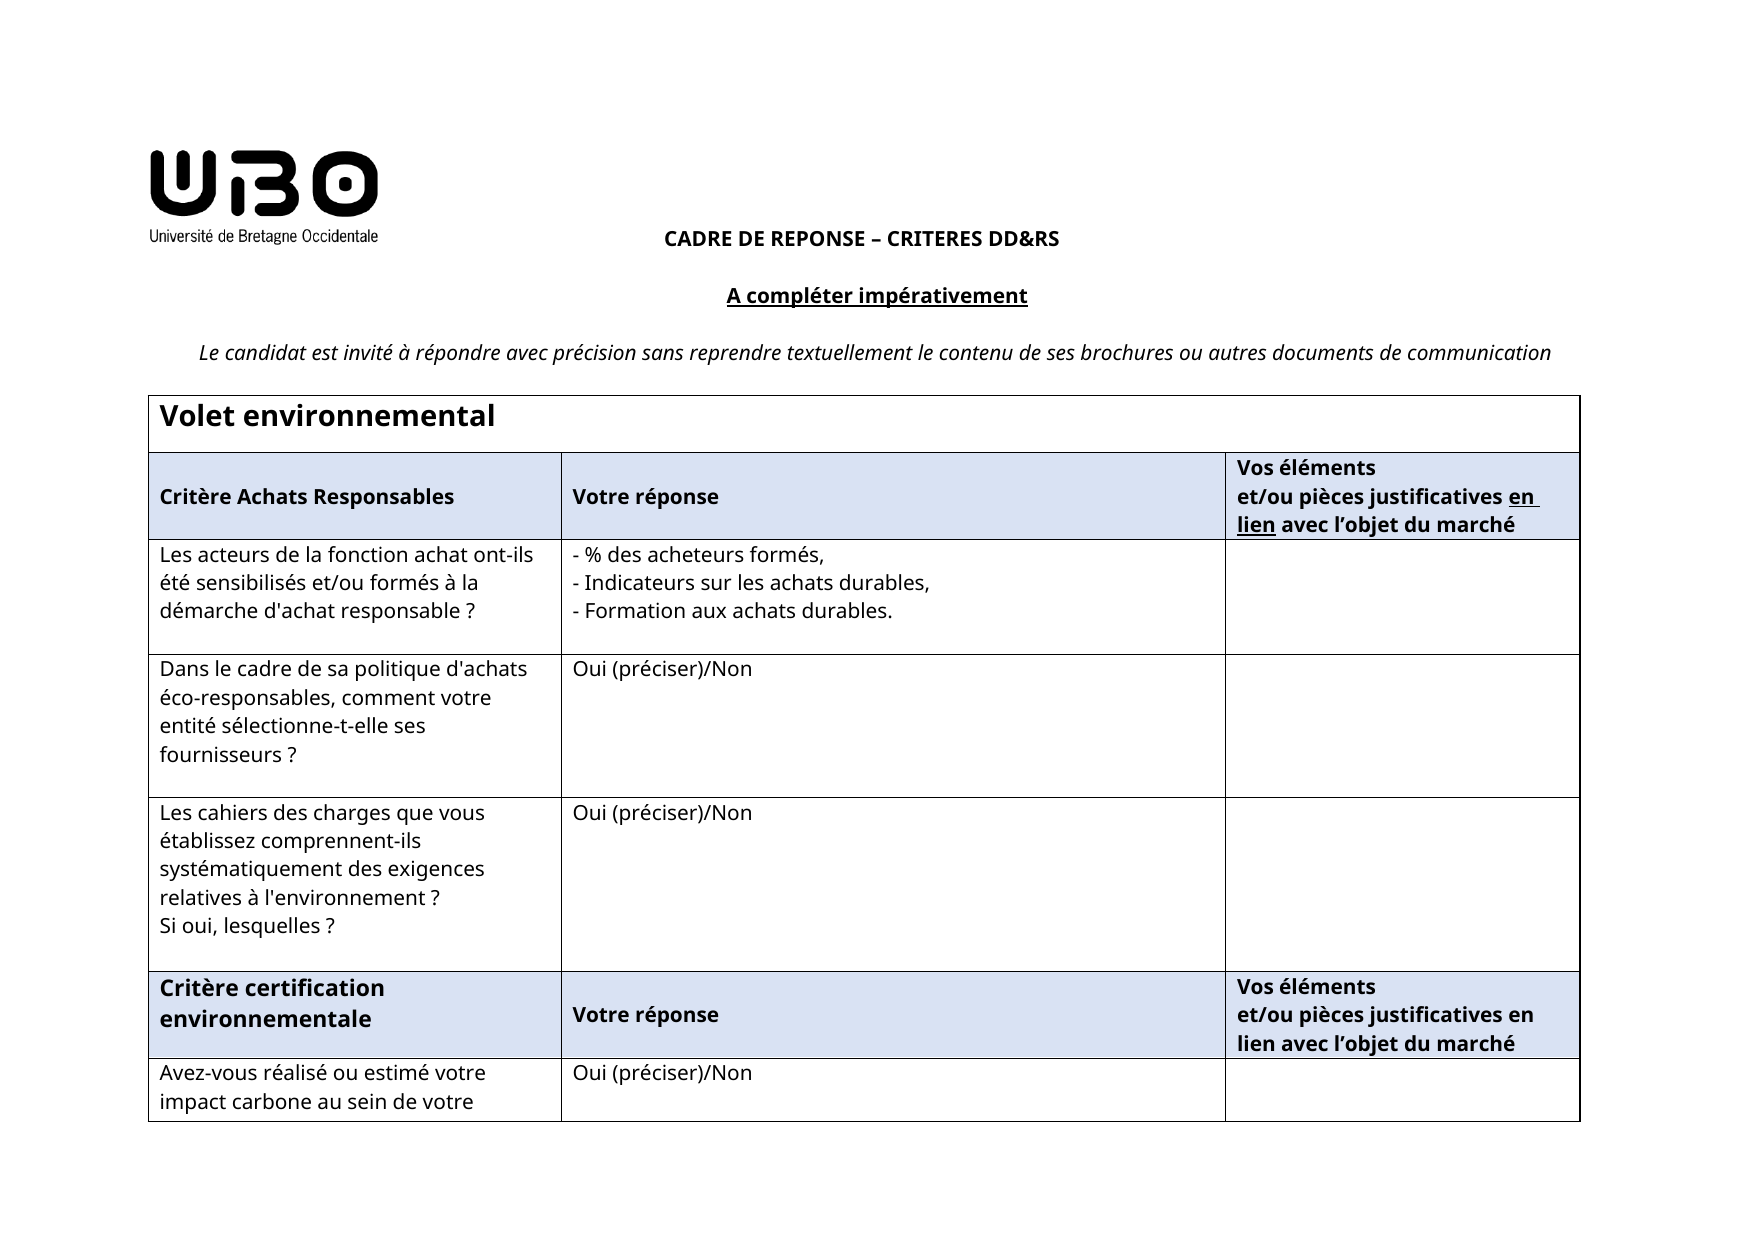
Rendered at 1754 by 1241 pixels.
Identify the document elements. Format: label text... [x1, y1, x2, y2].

table_cell Les acteurs de la fonction achat ont-ils été sensibilisés et/ou formés à la démarche d'achat responsable ? [149, 540, 561, 653]
table_cell Les cahiers des charges que vous établissez comprennent-ils systématiquement des exigences relatives à l'environnement ? Si oui, lesquelles ? [149, 798, 561, 971]
picture [147, 147, 379, 247]
table_cell [1226, 798, 1579, 971]
table_cell Critère certification environnementale [149, 972, 561, 1057]
table_cell Dans le cadre de sa politique d'achats éco-responsables, comment votre entité sélectionne-t-elle ses fournisseurs ? [149, 655, 561, 797]
table_cell - % des acheteurs formés, - Indicateurs sur les achats durables, - Formation aux achats durables. [562, 540, 1225, 653]
table_cell [1226, 540, 1579, 653]
text CADRE DE REPONSE – CRITERES DD&RS [148, 148, 1606, 252]
table_header Volet environnemental [149, 396, 1579, 452]
table_cell Votre réponse [562, 972, 1225, 1057]
table_cell Vos éléments et/ou pièces justificatives en lien avec l’objet du marché [1226, 972, 1579, 1057]
table_cell Critère Achats Responsables [149, 453, 561, 539]
table_cell Oui (préciser)/Non [562, 798, 1225, 971]
table_cell Oui (préciser)/Non [562, 1059, 1225, 1121]
table_cell Oui (préciser)/Non [562, 655, 1225, 797]
table_cell Vos éléments et/ou pièces justificatives en lien avec l’objet du marché [1226, 453, 1579, 539]
text Le candidat est invité à répondre avec précision sans reprendre textuellement le contenu de ses brochures ou autres documents de communication [148, 338, 1606, 366]
table_cell [1226, 1059, 1579, 1121]
text A compléter impérativement [148, 281, 1606, 309]
table_cell Votre réponse [562, 453, 1225, 539]
table_cell [1226, 655, 1579, 797]
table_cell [149, 1059, 561, 1121]
